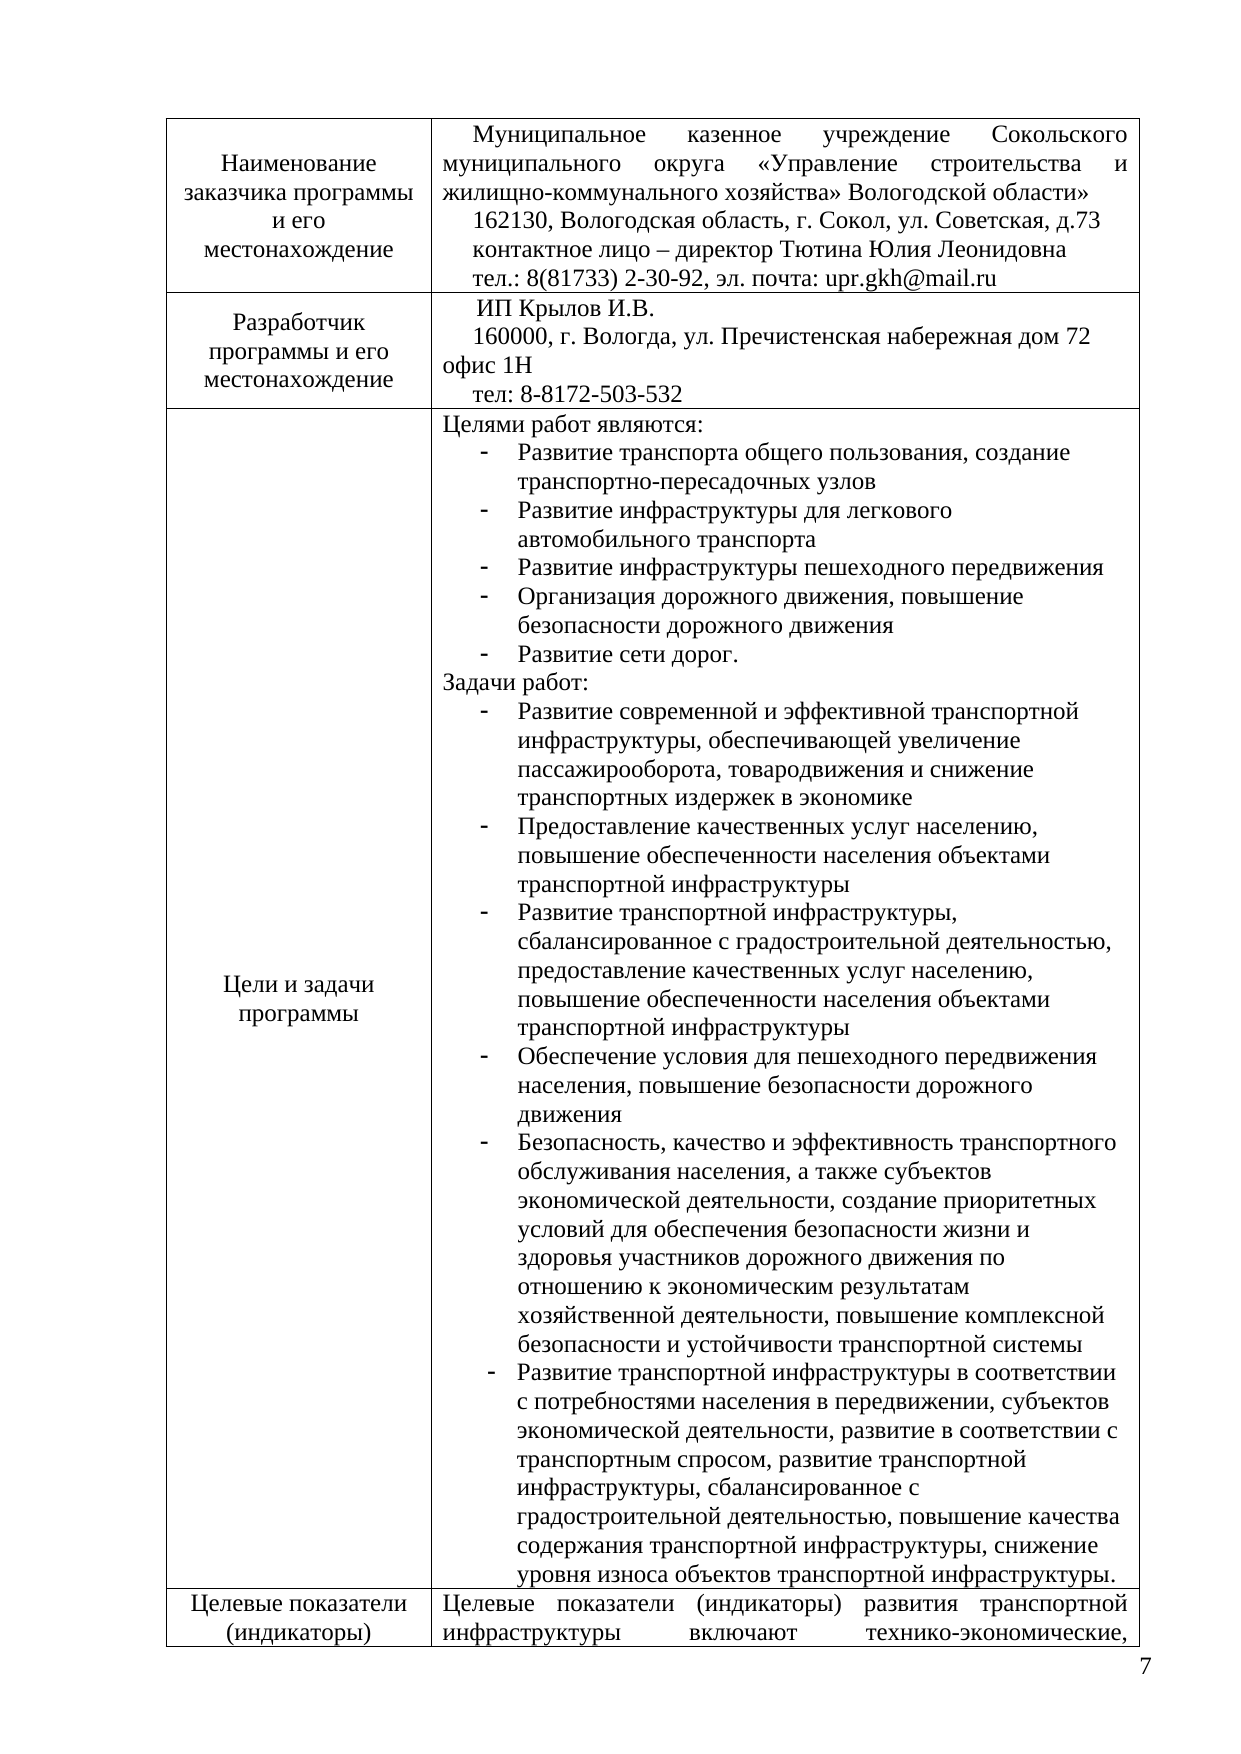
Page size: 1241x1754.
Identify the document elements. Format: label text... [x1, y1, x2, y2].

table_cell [167, 1589, 431, 1646]
table_cell Разработчик программы и его местонахождение [167, 293, 431, 408]
table_cell ИП Крылов И.В. 160000, г. Вологда, ул. Пречистенская набережная дом 72 офис 1Н тел: 8-8172-503-532 [432, 293, 1139, 408]
table_cell Целями работ являются: Развитие транспорта общего пользования, создание транспортно-пересадочных узлов Развитие инфраструктуры для легкового автомобильного транспорта Развитие инфраструктуры пешеходного передвижения Организация дорожного движения, повышение безопасности дорожного движения Развитие сети дорог. Задачи работ: Развитие современной и эффективной транспортной инфраструктуры, обеспечивающей увеличение пассажирооборота, товародвижения и снижение транспортных издержек в экономике Предоставление качественных услуг населению, повышение обеспеченности населения объектами транспортной инфраструктуры Развитие транспортной инфраструктуры, сбалансированное с градостроительной деятельностью, предоставление качественных услуг населению, повышение обеспеченности населения объектами транспортной инфраструктуры Обеспечение условия для пешеходного передвижения населения, повышение безопасности дорожного движения Безопасность, качество и эффективность транспортного обслуживания населения, а также субъектов экономической деятельности, создание приоритетных условий для обеспечения безопасности жизни и здоровья участников дорожного движения по отношению к экономическим результатам хозяйственной деятельности, повышение комплексной безопасности и устойчивости транспортной системы Развитие транспортной инфраструктуры в соответствии с потребностями населения в передвижении, субъектов экономической деятельности, развитие в соответствии с транспортным спросом, развитие транспортной инфраструктуры, сбалансированное с градостроительной деятельностью, повышение качества содержания транспортной инфраструктуры, снижение уровня износа объектов транспортной инфраструктуры. [432, 409, 1139, 1587]
table_cell Наименование заказчика программы и его местонахождение [167, 119, 431, 292]
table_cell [432, 1589, 1139, 1646]
table_cell Муниципальное казенное учреждение Сокольского муниципального округа «Управление строительства и жилищно-коммунального хозяйства» Вологодской области» 162130, Вологодская область, г. Сокол, ул. Советская, д.73 контактное лицо – директор Тютина Юлия Леонидовна тел.: 8(81733) 2-30-92, эл. почта: upr.gkh@mail.ru [432, 119, 1139, 292]
table_cell Цели и задачи программы [167, 409, 431, 1587]
